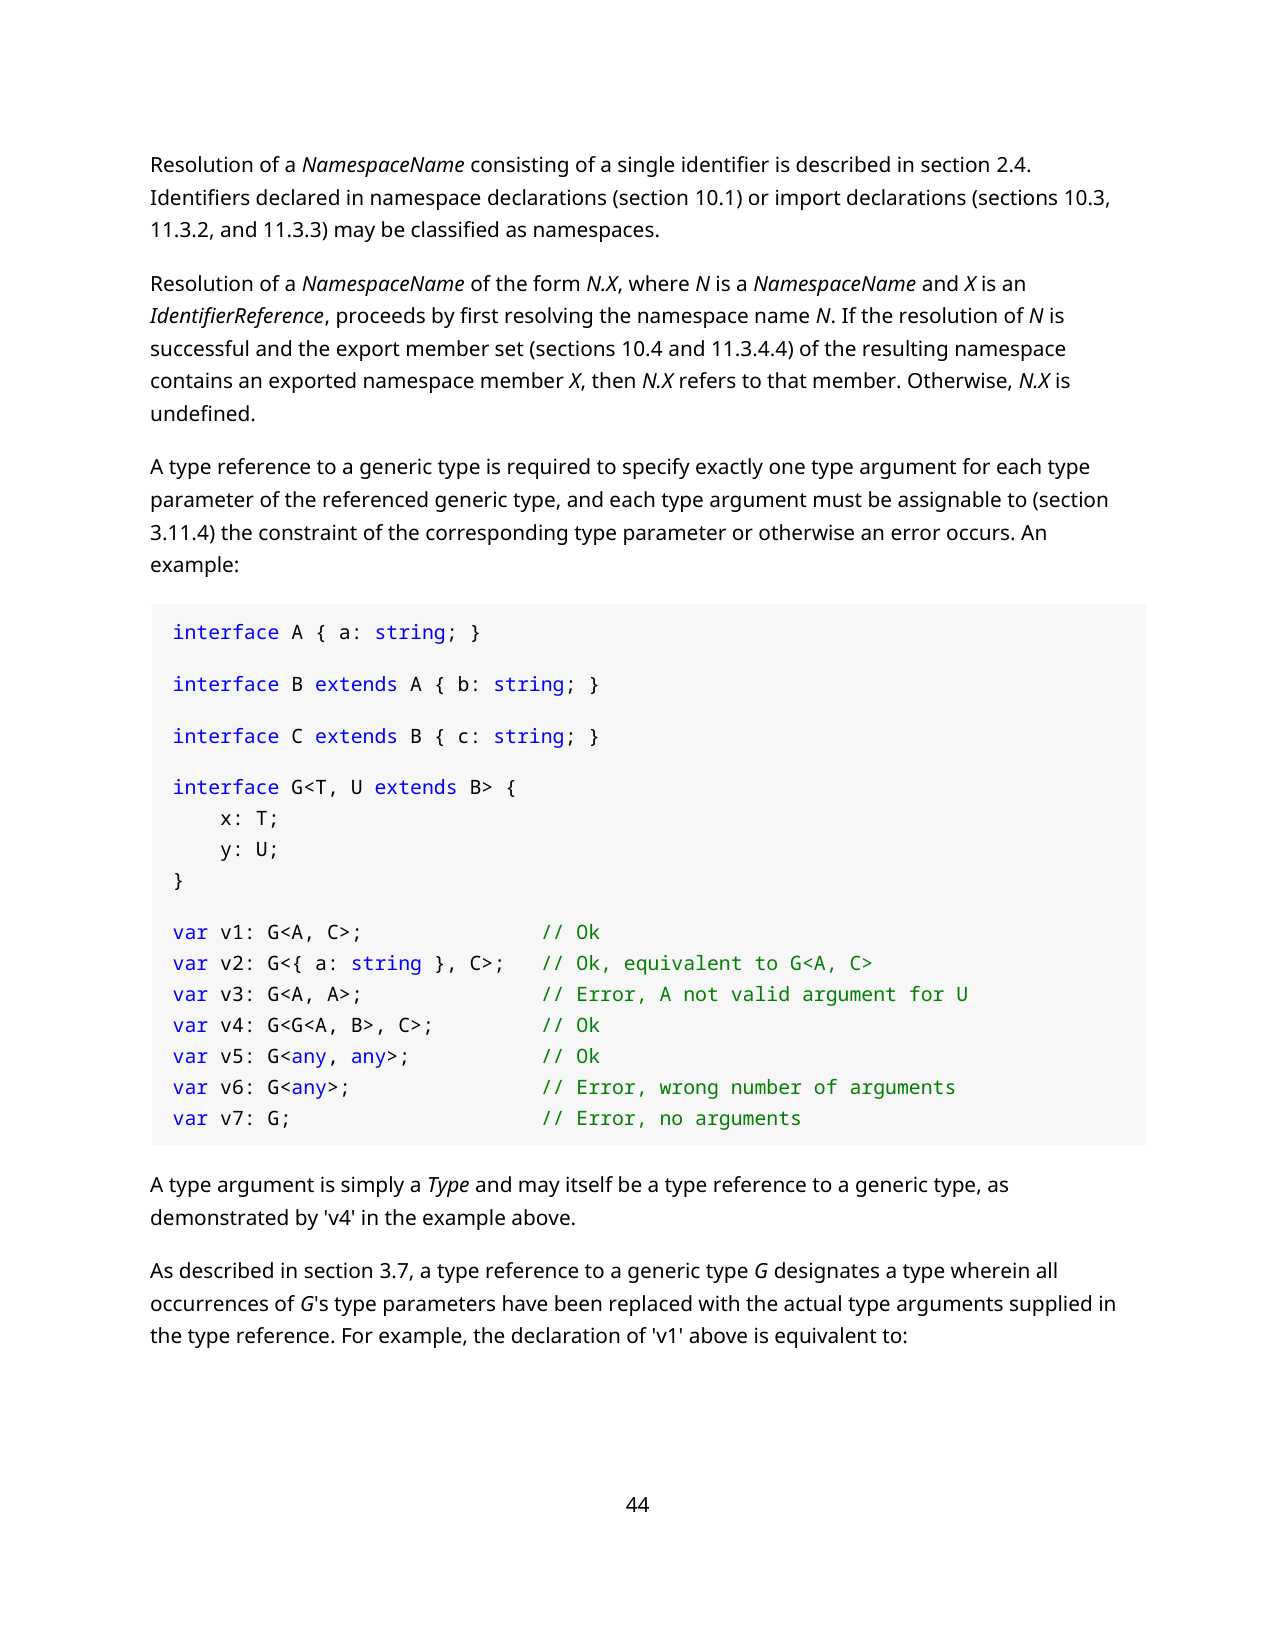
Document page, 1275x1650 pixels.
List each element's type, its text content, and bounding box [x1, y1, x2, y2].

text Resolution of a NamespaceName consisting of a single identifier is described in section 2.4. Identifiers declared in namespace declarations (section 10.1) or import declarations (sections 10.3, 11.3.2, and 11.3.3) may be classified as namespaces. [150, 150, 1125, 244]
text A type reference to a generic type is required to specify exactly one type argument for each type parameter of the referenced generic type, and each type argument must be assignable to (section 3.11.4) the constraint of the corresponding type parameter or otherwise an error occurs. An example: [150, 452, 1125, 579]
text interface G<T, U extends B> { x: T; y: U; } [164, 759, 1133, 893]
text A type argument is simply a Type and may itself be a type reference to a generic type, as demonstrated by 'v4' in the example above. [150, 1170, 1125, 1231]
text interface A { a: string; } [164, 616, 1133, 645]
text interface B extends A { b: string; } [164, 656, 1133, 697]
text interface C extends B { c: string; } [164, 707, 1133, 749]
text var v1: G<A, C>; // Ok var v2: G<{ a: string }, C>; // Ok, equivalent to G<A, C> var v3: G<A, A>; // Error, A not valid argument for U var v4: G<G<A, B>, C>; // Ok var v5: G<any, any>; // Ok var v6: G<any>; // Error, wrong number of arguments var v7: G; // Error, no arguments [164, 904, 1133, 1133]
text Resolution of a NamespaceName of the form N.X, where N is a NamespaceName and X is an IdentifierReference, proceeds by first resolving the namespace name N. If the resolution of N is successful and the export member set (sections 10.4 and 11.3.4.4) of the resulting namespace contains an exported namespace member X, then N.X refers to that member. Otherwise, N.X is undefined. [150, 269, 1125, 427]
text As described in section 3.7, a type reference to a generic type G designates a type wherein all occurrences of G's type parameters have been replaced with the actual type arguments supplied in the type reference. For example, the declaration of 'v1' above is equivalent to: [150, 1256, 1125, 1350]
